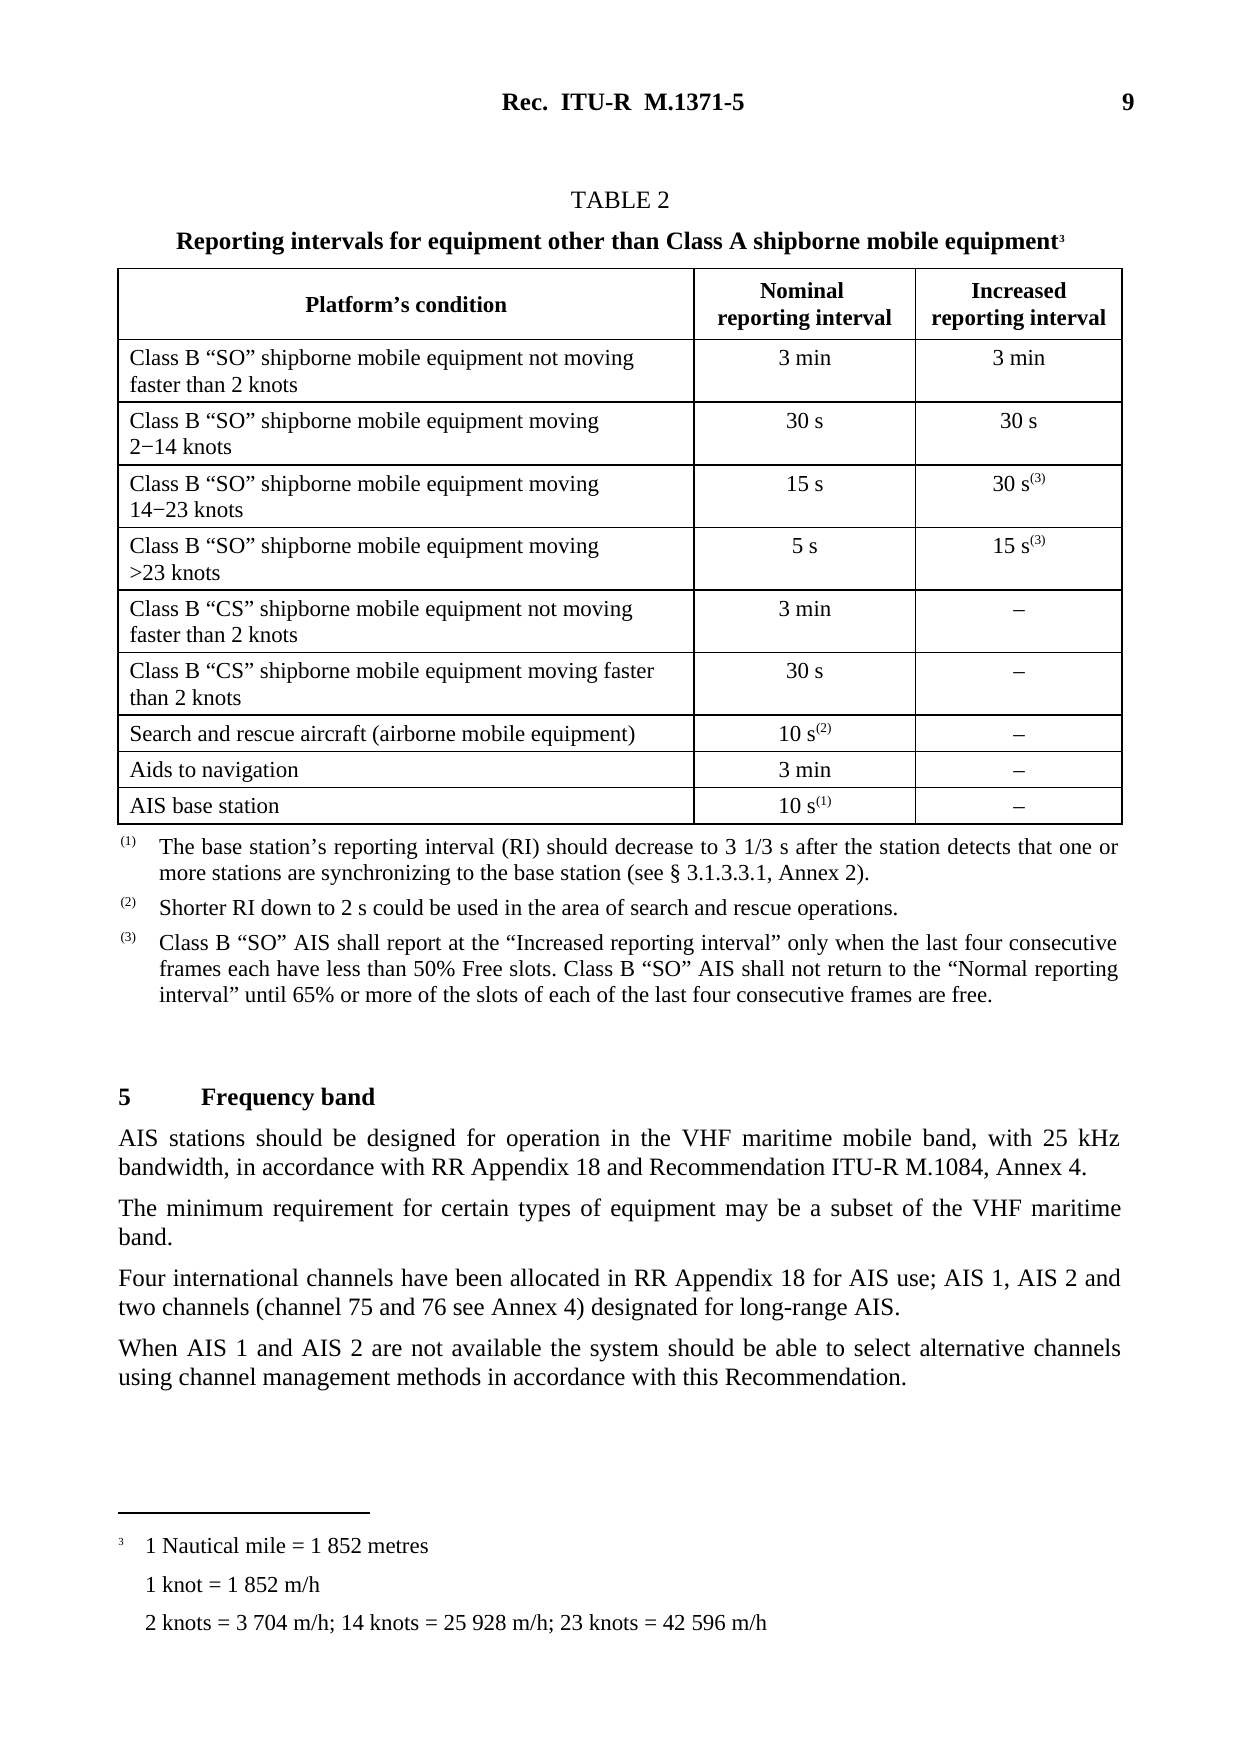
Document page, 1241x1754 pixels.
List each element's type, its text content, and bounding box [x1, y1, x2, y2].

table_cell 30 s [695, 403, 915, 464]
table_cell (1) The base station’s reporting interval (RI) should decrease to 3 1/3 s after the station detects that one or more stations are synchronizing to the base station (see § 3.1.3.3.1, Annex 2). (2) Shorter RI down to 2 s could be used in the area of search and rescue operations. (3) Class B “SO” AIS shall report at the “Increased reporting interval” only when the last four consecutive frames each have less than 50% Free slots. Class B “SO” AIS shall not return to the “Normal reporting interval” until 65% or more of the slots of each of the last four consecutive frames are free. [118, 825, 1122, 1008]
table_cell – [916, 653, 1121, 714]
table_cell 3 min [695, 591, 915, 652]
text When AIS 1 and AIS 2 are not available the system should be able to select alternative channels using channel management methods in accordance with this Recommendation. [118, 1333, 1122, 1391]
table_cell 10 s(1) [695, 788, 915, 823]
table_header Nominal reporting interval [695, 269, 915, 339]
table_cell 3 min [695, 340, 915, 401]
table_cell 30 s(3) [916, 466, 1121, 526]
table_cell – [916, 752, 1121, 787]
table_header Increased reporting interval [916, 269, 1121, 339]
table_cell 30 s [916, 403, 1121, 464]
table_cell Class B “SO” shipborne mobile equipment not moving faster than 2 knots [119, 340, 693, 401]
title Reporting intervals for equipment other than Class A shipborne mobile equipment [118, 226, 1122, 255]
table_cell 15 s(3) [916, 528, 1121, 589]
table_cell Class B “SO” shipborne mobile equipment moving >23 knots [119, 528, 693, 589]
table_cell – [916, 716, 1121, 751]
table_cell 3 min [695, 752, 915, 787]
text The minimum requirement for certain types of equipment may be a subset of the VHF maritime band. [118, 1193, 1122, 1251]
table_cell AIS base station [119, 788, 693, 823]
table_cell Class B “SO” shipborne mobile equipment moving 2−14 knots [119, 403, 693, 464]
table_cell 15 s [695, 466, 915, 526]
table_cell Class B “CS” shipborne mobile equipment not moving faster than 2 knots [119, 591, 693, 652]
table_cell – [916, 591, 1121, 652]
table_cell 3 min [916, 340, 1121, 401]
table_cell Aids to navigation [119, 752, 693, 787]
table_cell 30 s [695, 653, 915, 714]
table_cell – [916, 788, 1121, 823]
table_cell Search and rescue aircraft (airborne mobile equipment) [119, 716, 693, 751]
text TABLE 2 [118, 185, 1122, 214]
text AIS stations should be designed for operation in the VHF maritime mobile band, with 25 kHz bandwidth, in accordance with RR Appendix 18 and Recommendation ITU-R M.1084, Annex 4. [118, 1123, 1122, 1181]
table_cell 10 s(2) [695, 716, 915, 751]
table_cell Class B “CS” shipborne mobile equipment moving faster than 2 knots [119, 653, 693, 714]
table_cell Class B “SO” shipborne mobile equipment moving 14−23 knots [119, 466, 693, 526]
text Four international channels have been allocated in RR Appendix 18 for AIS use; AIS 1, AIS 2 and two channels (channel 75 and 76 see Annex 4) designated for long-range AIS. [118, 1263, 1122, 1321]
table_header Platform’s condition [119, 269, 693, 339]
table_cell 5 s [695, 528, 915, 589]
subtitle 5 Frequency band [118, 1082, 1122, 1111]
